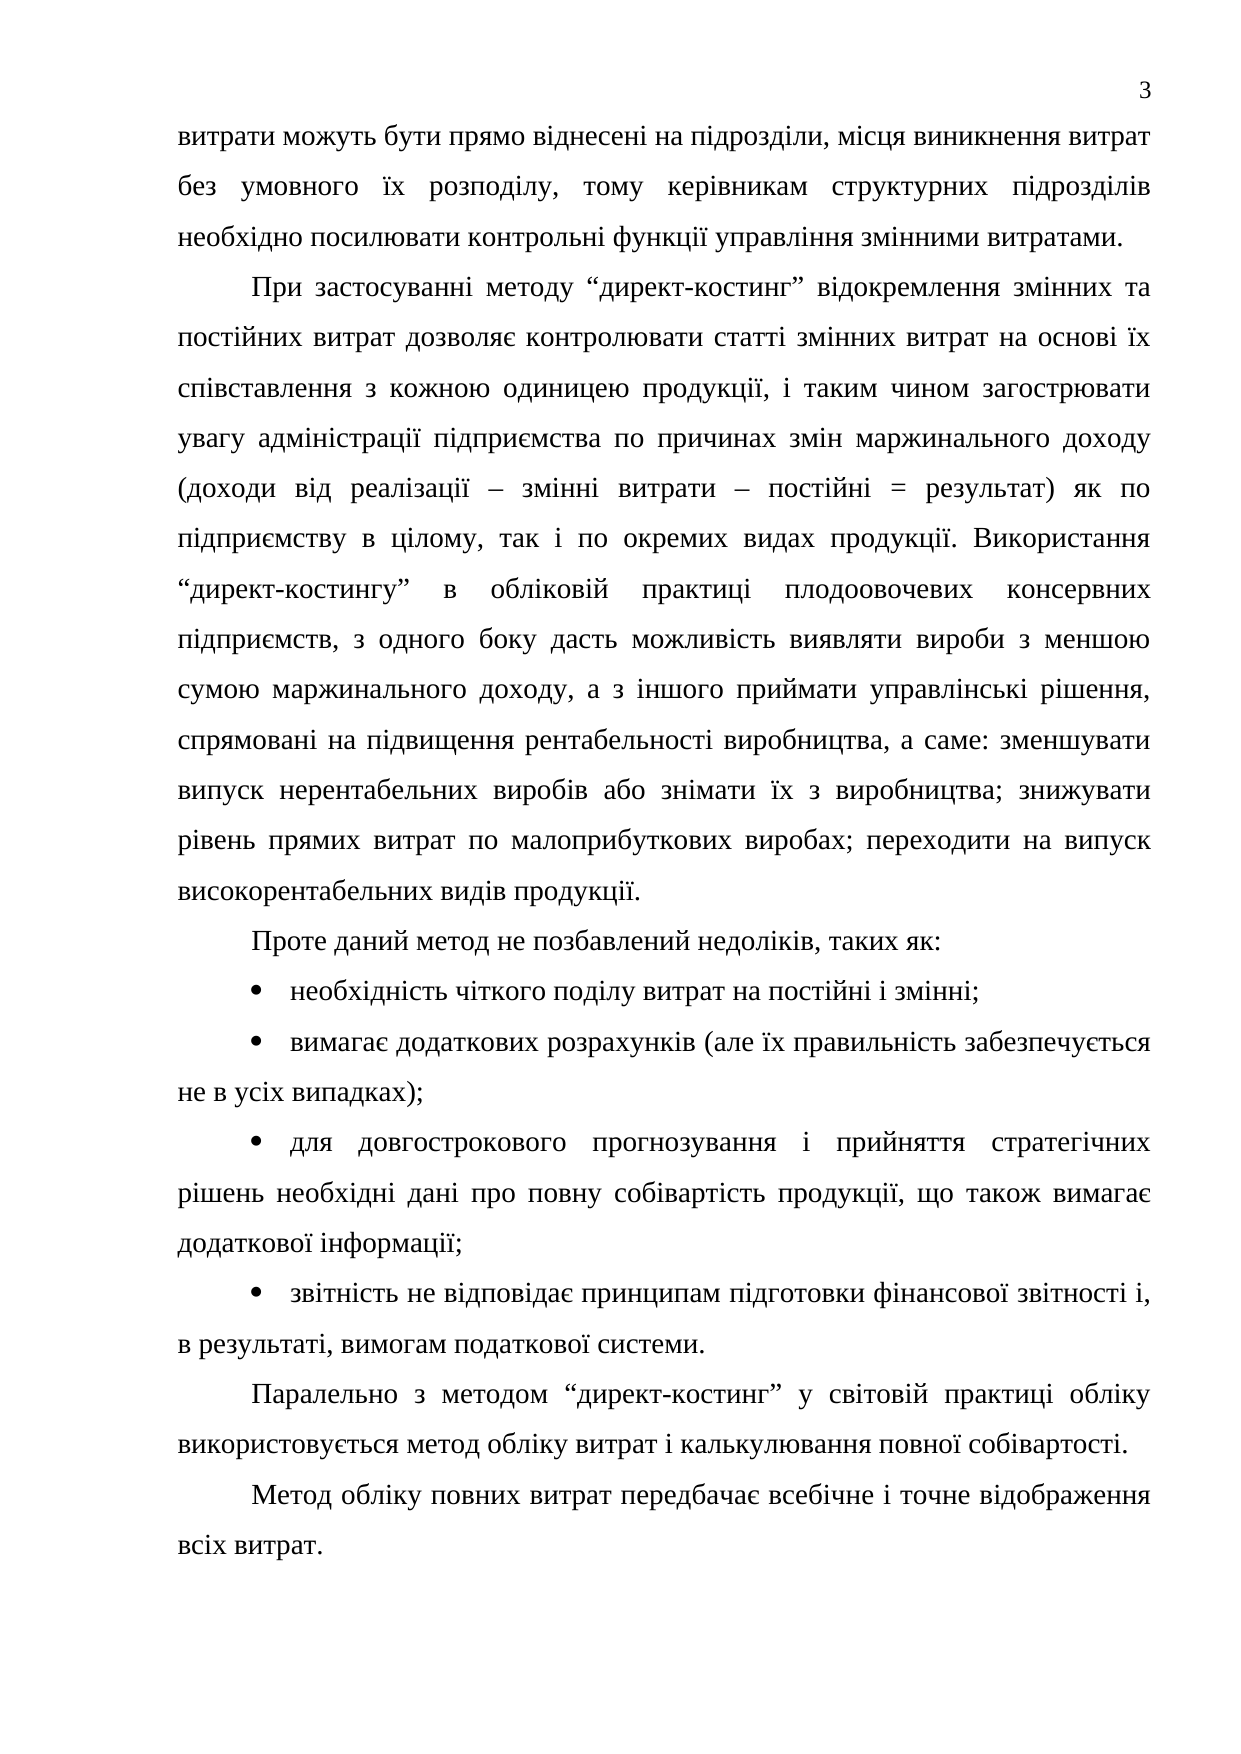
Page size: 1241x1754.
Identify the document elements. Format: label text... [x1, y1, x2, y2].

text Метод обліку повних витрат передбачає всебічне і точне відображення всіх витрат. [177, 1477, 1152, 1561]
list звітність не відповідає принципам підготовки фінансової звітності і, в результаті, вимогам податкової системи. [177, 1276, 1152, 1359]
list для довгострокового прогнозування і прийняття стратегічних рішень необхідні дані про повну собівартість продукції, що також вимагає додаткової інформації; [177, 1124, 1152, 1259]
text Проте даний метод не позбавлений недоліків, таких як: [177, 923, 1152, 957]
text При застосуванні методу “директ-костинг” відокремлення змінних та постійних витрат дозволяє контролювати статті змінних витрат на основі їх співставлення з кожною одиницею продукції, і таким чином загострювати увагу адміністрації підприємства по причинах змін маржинального доходу (доходи від реалізації – змінні витрати – постійні = результат) як по підприємству в цілому, так і по окремих видах продукції. Використання “директ-костингу” в обліковій практиці плодоовочевих консервних підприємств, з одного боку дасть можливість виявляти вироби з меншою сумою маржинального доходу, а з іншого приймати управлінські рішення, спрямовані на підвищення рентабельності виробництва, а саме: зменшувати випуск нерентабельних виробів або знімати їх з виробництва; знижувати рівень прямих витрат по малоприбуткових виробах; переходити на випуск високорентабельних видів продукції. [177, 269, 1152, 906]
list вимагає додаткових розрахунків (але їх правильність забезпечується не в усіх випадках); [177, 1024, 1152, 1108]
text Паралельно з методом “директ-костинг” у світовій практиці обліку використовується метод обліку витрат і калькулювання повної собівартості. [177, 1376, 1152, 1460]
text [177, 118, 1152, 252]
list необхідність чіткого поділу витрат на постійні і змінні; [177, 973, 1152, 1007]
